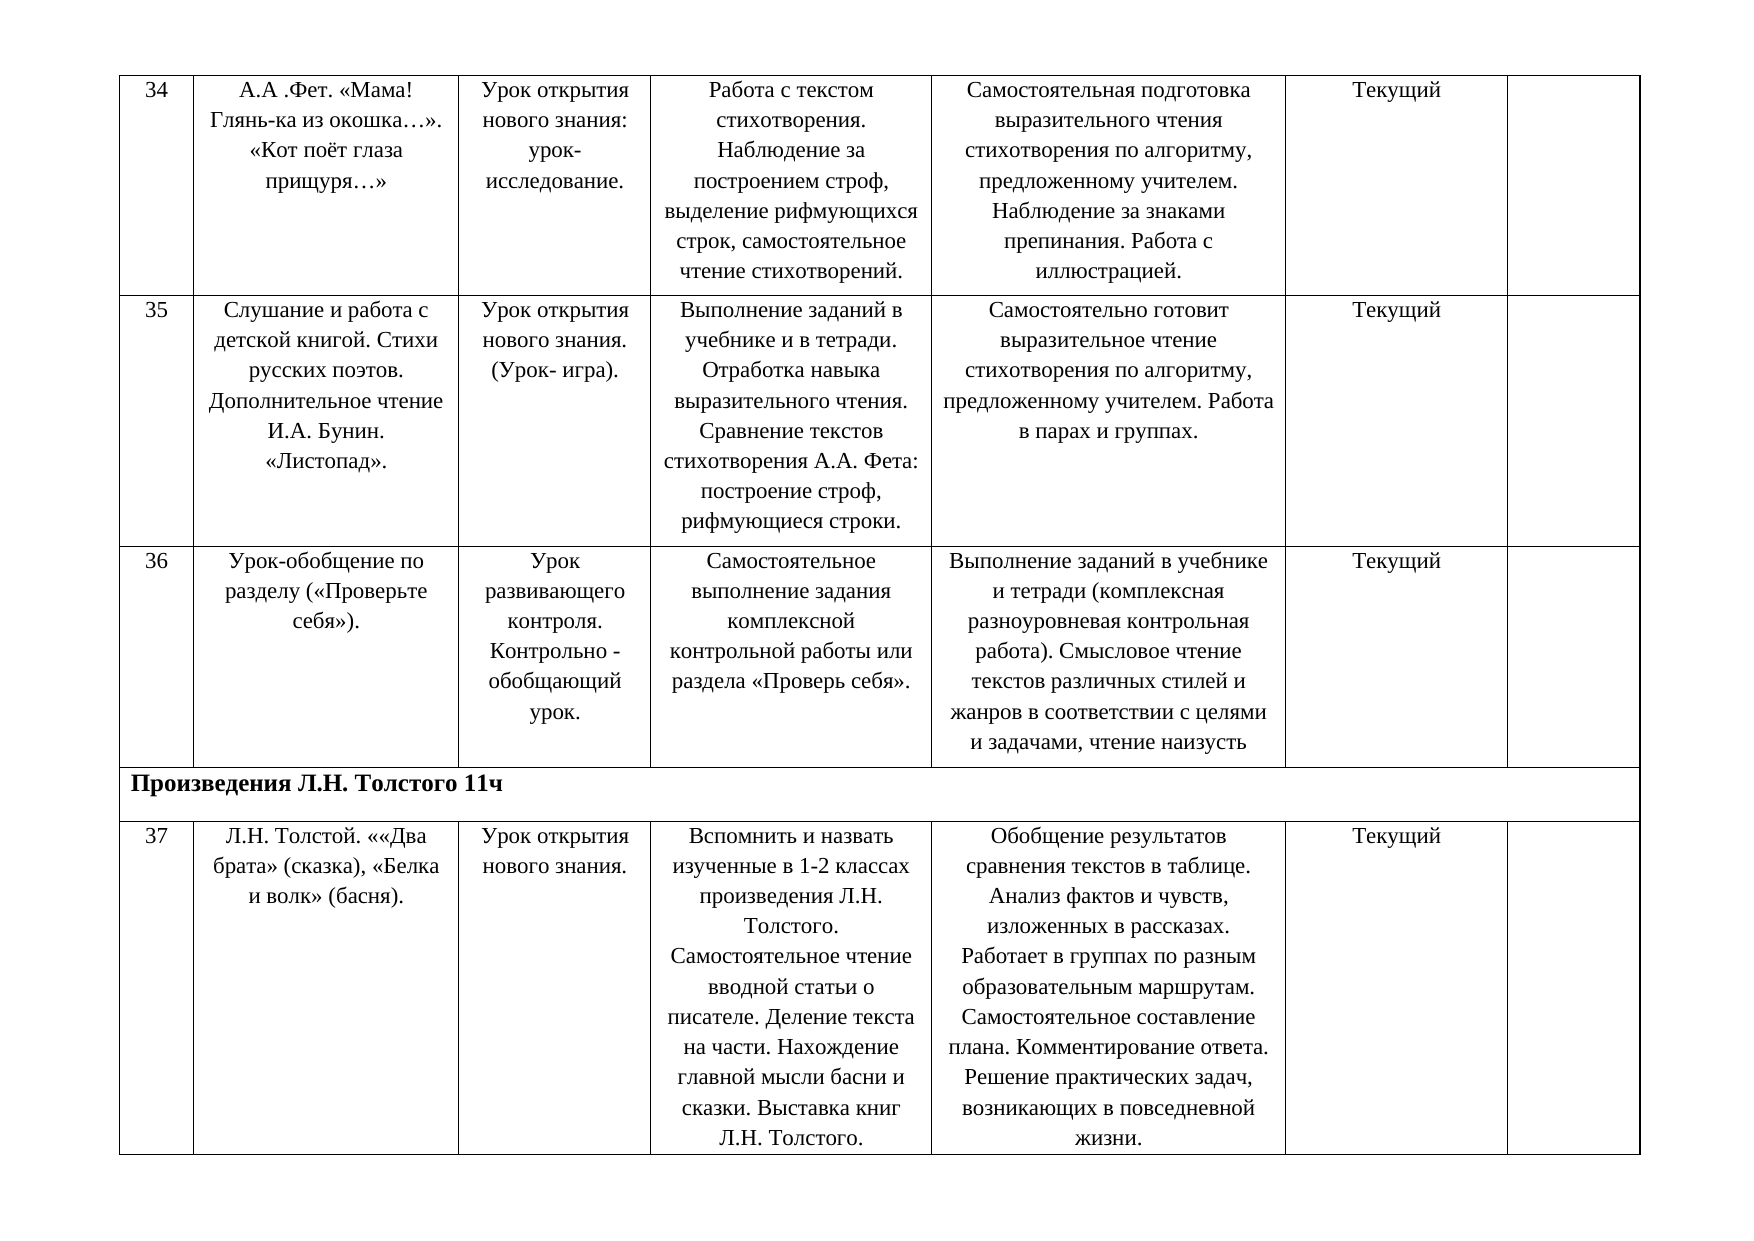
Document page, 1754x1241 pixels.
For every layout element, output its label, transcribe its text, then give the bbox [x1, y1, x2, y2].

table_cell Урок-обобщение по разделу («Проверьте себя»). [194, 547, 458, 767]
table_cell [651, 76, 931, 295]
table_cell Произведения Л.Н. Толстого 11ч [120, 768, 1639, 821]
table_cell 37 [120, 822, 193, 1154]
table_cell Обобщение результатов сравнения текстов в таблице. Анализ фактов и чувств, изложенных в рассказах. Работает в группах по разным образовательным маршрутам. Самостоятельное составление плана. Комментирование ответа. Решение практических задач, возникающих в повседневной жизни. [932, 822, 1285, 1154]
table_cell Слушание и работа с детской книгой. Стихи русских поэтов. Дополнительное чтение И.А. Бунин. «Листопад». [194, 296, 458, 546]
table_cell Урок открытия нового знания. [459, 822, 650, 1154]
table_cell [1508, 547, 1639, 767]
table_cell [1508, 822, 1639, 1154]
table_cell А.А .Фет. «Мама! Глянь-ка из окошка…». «Кот поёт глаза прищуря…» [194, 76, 458, 295]
table_cell Самостоятельное выполнение задания комплексной контрольной работы или раздела «Проверь себя». [651, 547, 931, 767]
table_cell Урок развивающего контроля. Контрольно - обобщающий урок. [459, 547, 650, 767]
table_cell 36 [120, 547, 193, 767]
table_cell Текущий [1286, 296, 1507, 546]
table_cell Выполнение заданий в учебнике и тетради (комплексная разноуровневая контрольная работа). Смысловое чтение текстов различных стилей и жанров в соответствии с целями и задачами, чтение наизусть [932, 547, 1285, 767]
table_cell [1508, 296, 1639, 546]
table_cell Выполнение заданий в учебнике и в тетради. Отработка навыка выразительного чтения. Сравнение текстов стихотворения А.А. Фета: построение строф, рифмующиеся строки. [651, 296, 931, 546]
table_cell [1508, 76, 1639, 295]
table_cell Самостоятельно готовит выразительное чтение стихотворения по алгоритму, предложенному учителем. Работа в парах и группах. [932, 296, 1285, 546]
table_cell Самостоятельная подготовка выразительного чтения стихотворения по алгоритму, предложенному учителем. Наблюдение за знаками препинания. Работа с иллюстрацией. [932, 76, 1285, 295]
table_cell 34 [120, 76, 193, 295]
table_cell Урок открытия нового знания.(Урок- игра). [459, 296, 650, 546]
table_cell 35 [120, 296, 193, 546]
table_cell Текущий [1286, 76, 1507, 295]
table_cell Вспомнить и назвать изученные в 1-2 классах произведения Л.Н. Толстого. Самостоятельное чтение вводной статьи о писателе. Деление текста на части. Нахождение главной мысли басни и сказки. Выставка книг Л.Н. Толстого. [651, 822, 931, 1154]
table_cell Текущий [1286, 547, 1507, 767]
table_cell Л.Н. Толстой. ««Два брата» (сказка), «Белка и волк» (басня). [194, 822, 458, 1154]
table_cell Урок открытия нового знания: урок-исследование. [459, 76, 650, 295]
table_cell Текущий [1286, 822, 1507, 1154]
